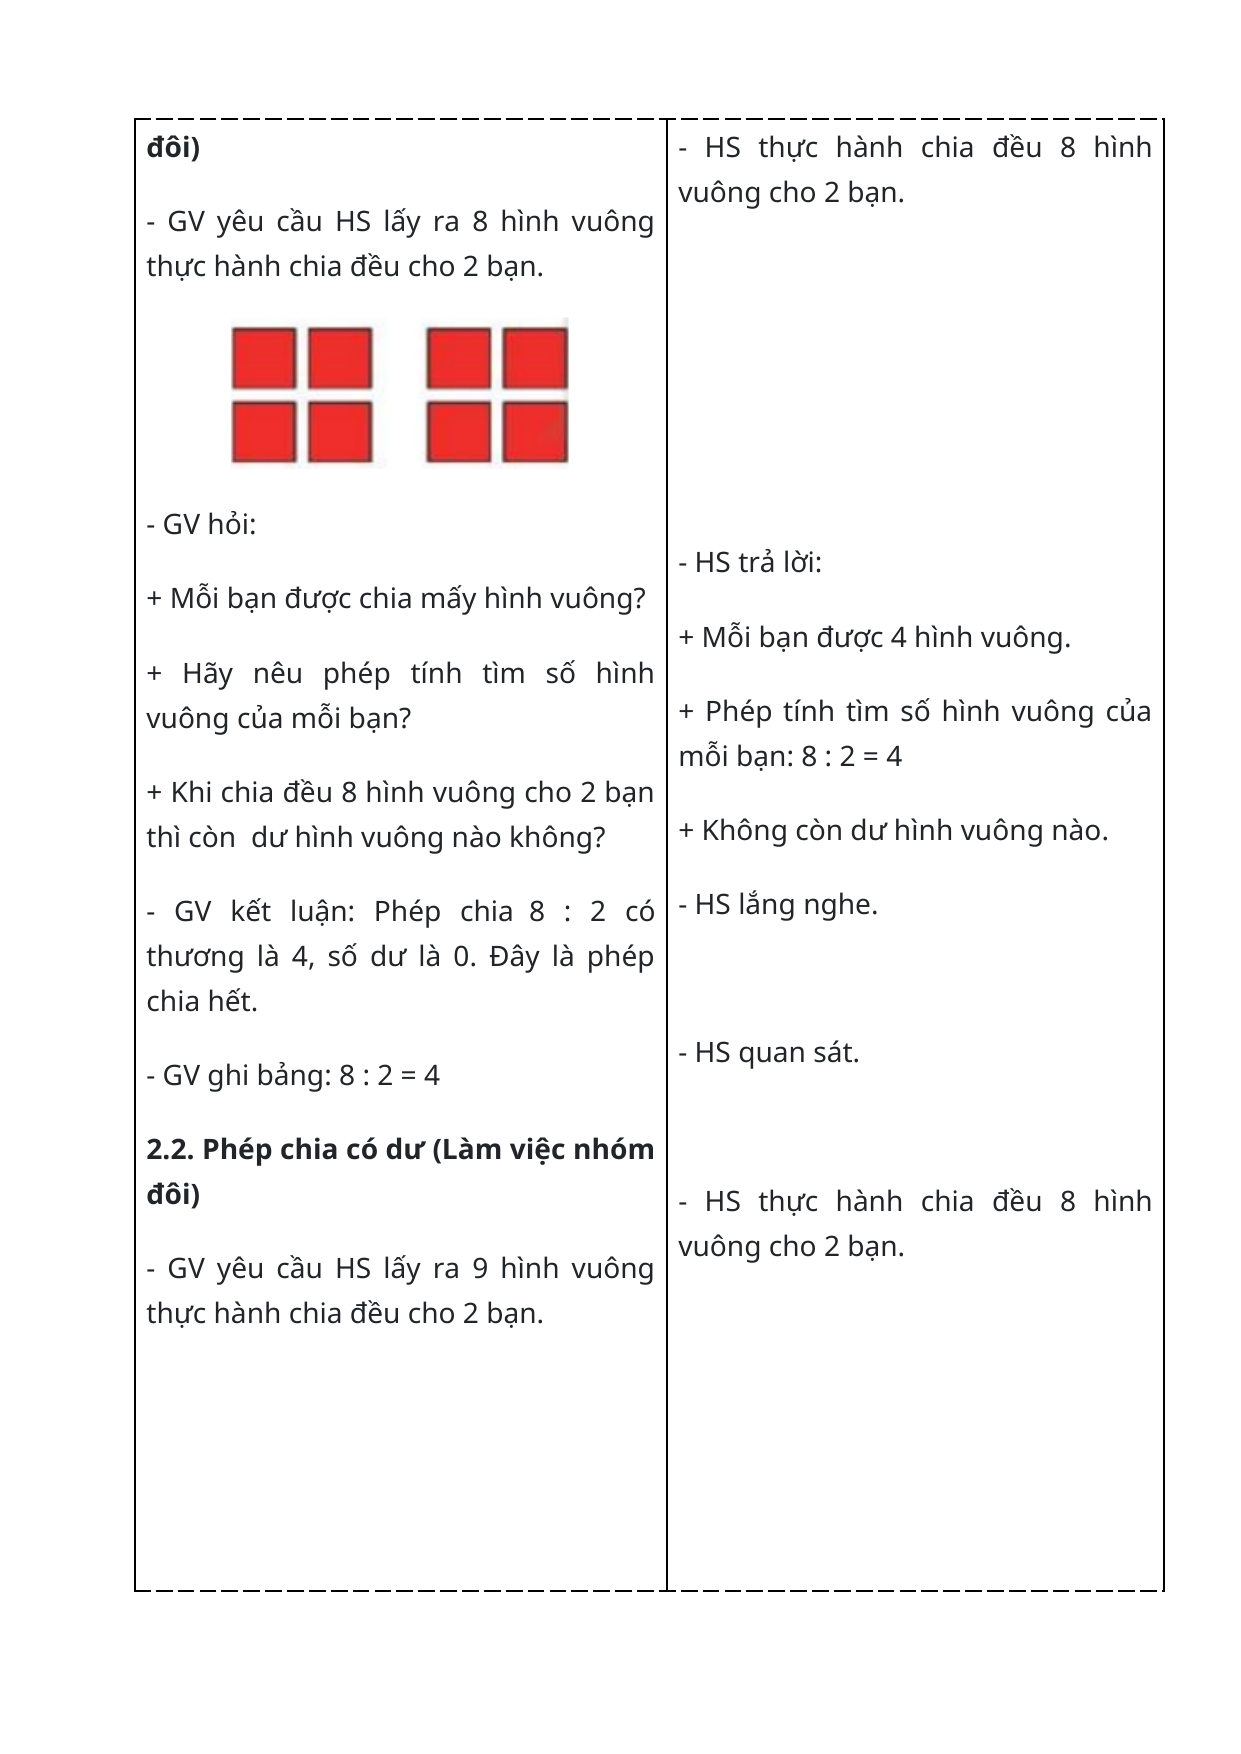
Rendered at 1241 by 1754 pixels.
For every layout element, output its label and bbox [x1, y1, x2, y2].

table_cell [668, 118, 1163, 1590]
table_cell [136, 118, 666, 1590]
picture [230, 313, 572, 469]
